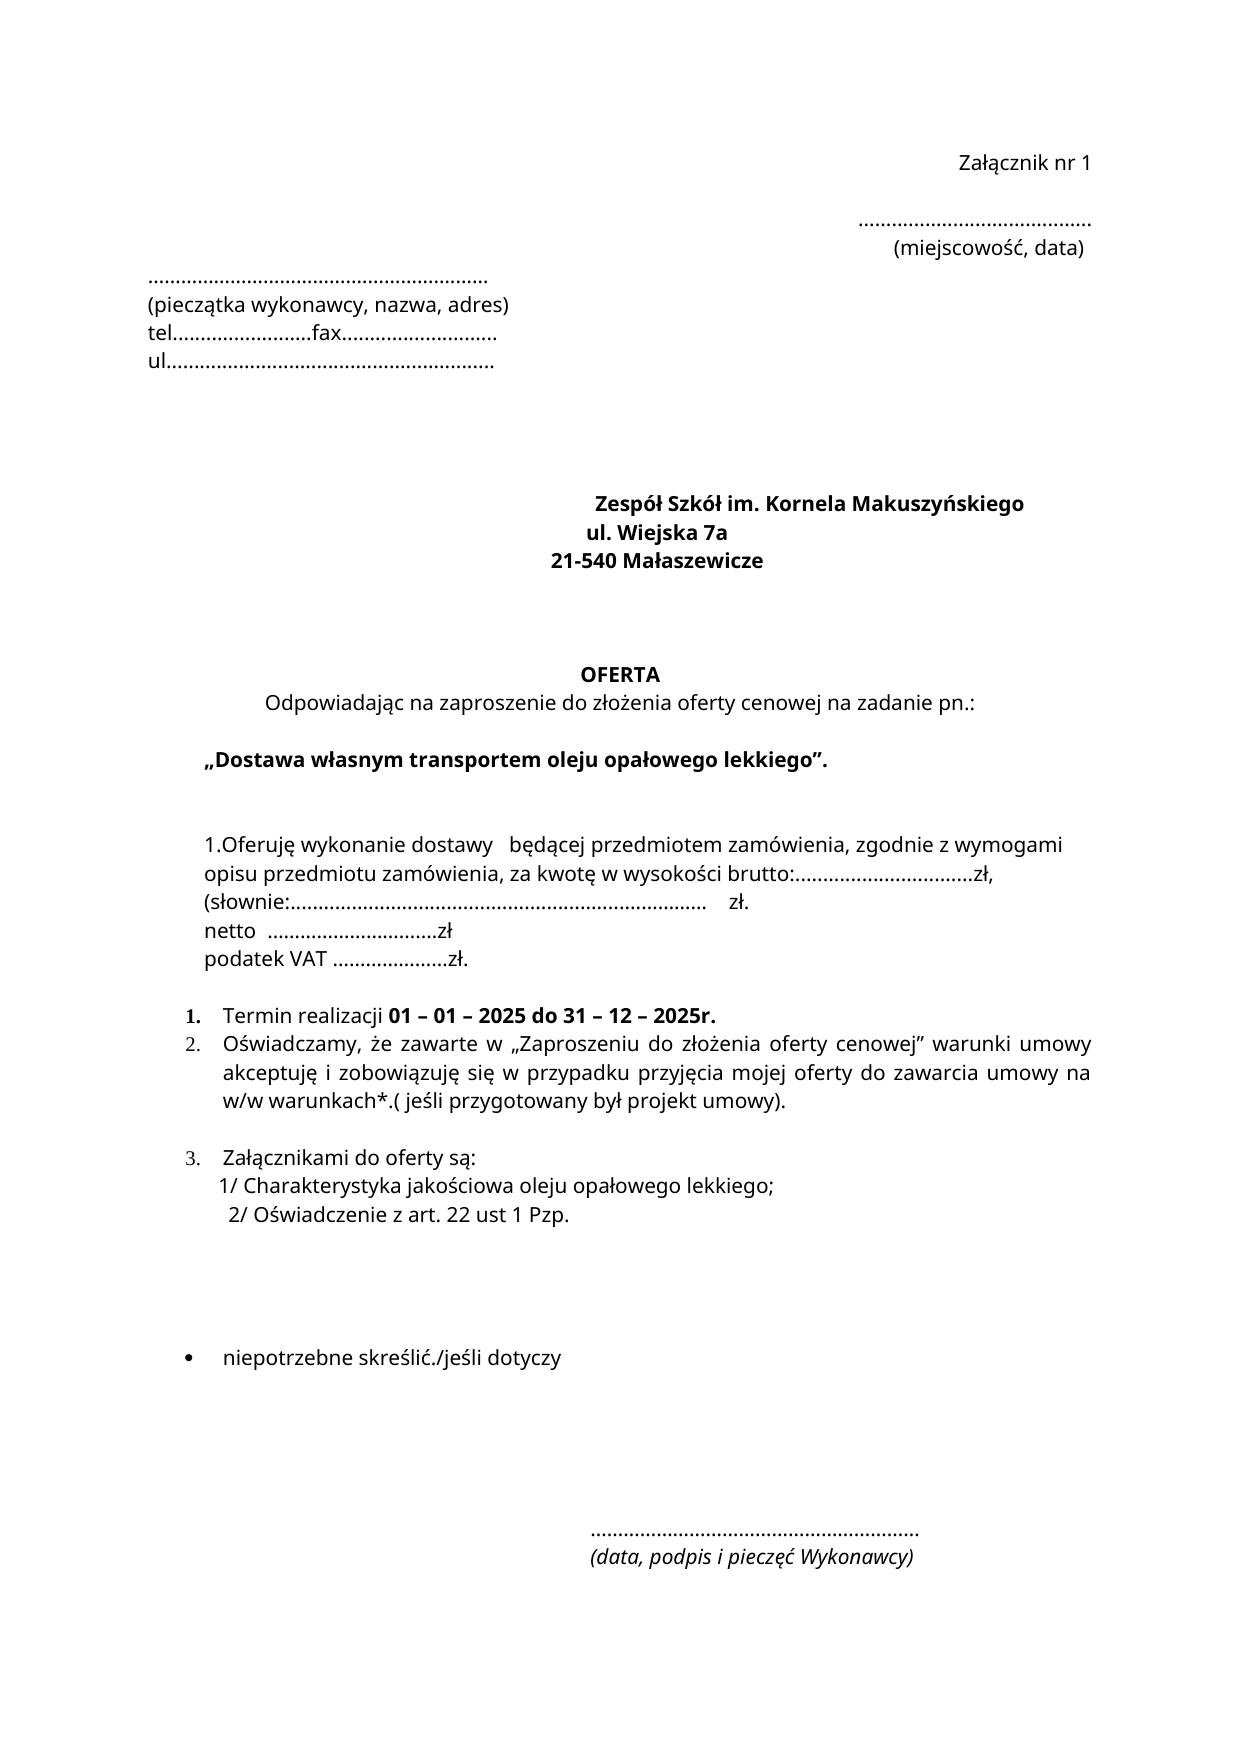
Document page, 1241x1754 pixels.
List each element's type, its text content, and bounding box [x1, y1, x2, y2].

text ……………………………….……………….…… [148, 261, 1093, 290]
list Załącznikami do oferty są: [185, 1143, 1093, 1172]
text …………………………………………………… [590, 1514, 1093, 1542]
text Załącznik nr 1 [148, 148, 1093, 176]
text podatek VAT …………………zł. [204, 944, 1093, 973]
text 1.Oferuję wykonanie dostawy będącej przedmiotem zamówienia, zgodnie z wymogami opisu przedmiotu zamówienia, za kwotę w wysokości brutto:................................zł, (słownie:...............................................................………… zł. [204, 830, 1093, 916]
text tel.........................fax............................ [148, 318, 1093, 347]
text „Dostawa własnym transportem oleju opałowego lekkiego”. [204, 745, 1093, 773]
text OFERTA [148, 660, 1093, 688]
text Zespół Szkół im. Kornela Makuszyńskiego [148, 489, 1093, 518]
text 2/ Oświadczenie z art. 22 ust 1 Pzp. [223, 1200, 1093, 1228]
text 21-540 Małaszewicze [148, 546, 1093, 574]
text .......................................... [148, 204, 1093, 233]
list Oświadczamy, że zawarte w „Zaproszeniu do złożenia oferty cenowej” warunki umowy akceptuję i zobowiązuję się w przypadku przyjęcia mojej oferty do zawarcia umowy na w/w warunkach*.( jeśli przygotowany był projekt umowy). [185, 1029, 1093, 1115]
list niepotrzebne skreślić./jeśli dotyczy [185, 1343, 1093, 1371]
text ul. Wiejska 7a [148, 518, 1093, 546]
list Termin realizacji 01 – 01 – 2025 do 31 – 12 – 2025r. [185, 1001, 1093, 1029]
text (data, podpis i pieczęć Wykonawcy) [516, 1542, 1093, 1571]
text (pieczątka wykonawcy, nazwa, adres) [148, 290, 1093, 318]
text netto ……………………….…zł [204, 916, 1093, 944]
text 1/ Charakterystyka jakościowa oleju opałowego lekkiego; [148, 1172, 1093, 1200]
text (miejscowość, data) [738, 233, 1093, 261]
text ul........................................................... [148, 347, 1093, 375]
text Odpowiadając na zaproszenie do złożenia oferty cenowej na zadanie pn.: [148, 688, 1093, 717]
